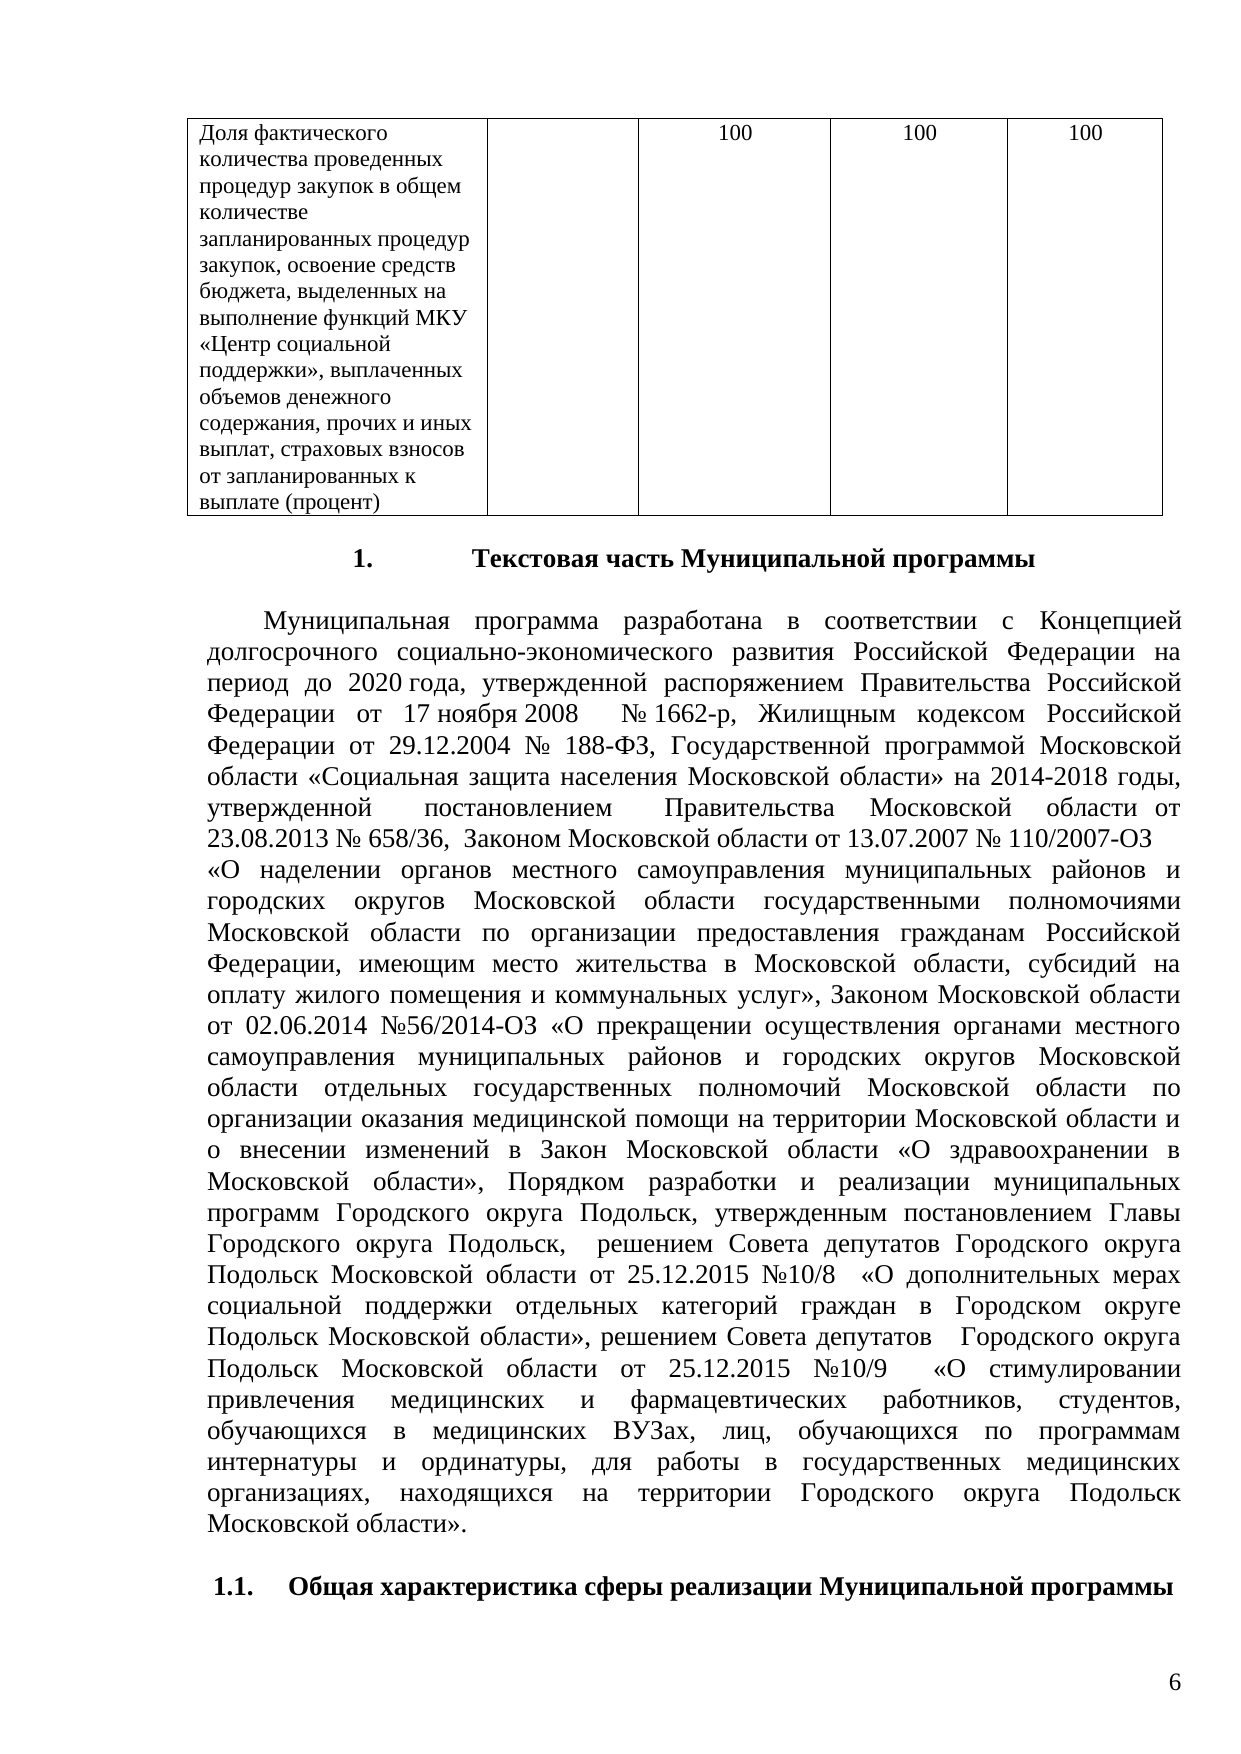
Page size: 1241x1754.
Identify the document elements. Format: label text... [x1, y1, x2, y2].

table_cell 100 [1008, 119, 1162, 514]
text «О наделении органов местного самоуправления муниципальных районов и городских округов Московской области государственными полномочиями Московской области по организации предоставления гражданам Российской Федерации, имеющим место жительства в Московской области, субсидий на оплату жилого помещения и коммунальных услуг», Законом Московской области от 02.06.2014 №56/2014-ОЗ «О прекращении осуществления органами местного самоуправления муниципальных районов и городских округов Московской области отдельных государственных полномочий Московской области по организации оказания медицинской помощи на территории Московской области и о внесении изменений в Закон Московской области «О здравоохранении в Московской области», Порядком разработки и реализации муниципальных программ Городского округа Подольск, утвержденным постановлением Главы Городского округа Подольск, решением Совета депутатов Городского округа Подольск Московской области от 25.12.2015 №10/8 «О дополнительных мерах социальной поддержки отдельных категорий граждан в Городском округе Подольск Московской области», решением Совета депутатов Городского округа Подольск Московской области от 25.12.2015 №10/9 «О стимулировании привлечения медицинских и фармацевтических работников, студентов, обучающихся в медицинских ВУЗах, лиц, обучающихся по программам интернатуры и ординатуры, для работы в государственных медицинских организациях, находящихся на территории Городского округа Подольск Московской области». [207, 853, 1182, 1538]
list Общая характеристика сферы реализации Муниципальной программы [206, 1570, 1182, 1601]
text Муниципальная программа разработана в соответствии с Концепцией долгосрочного социально-экономического развития Российской Федерации на период до 2020 года, утвержденной распоряжением Правительства Российской Федерации от 17 ноября 2008 № 1662-р, Жилищным кодексом Российской Федерации от 29.12.2004 № 188-ФЗ, Государственной программой Московской области «Социальная защита населения Московской области» на 2014-2018 годы, утвержденной постановлением Правительства Московской области от 23.08.2013 № 658/36, Законом Московской области от 13.07.2007 № 110/2007-ОЗ [207, 604, 1182, 853]
table_cell Доля фактического количества проведенных процедур закупок в общем количестве запланированных процедур закупок, освоение средств бюджета, выделенных на выполнение функций МКУ «Центр социальной поддержки», выплаченных объемов денежного содержания, прочих и иных выплат, страховых взносов от запланированных к выплате (процент) [188, 119, 487, 514]
table_cell 100 [639, 119, 830, 514]
list Текстовая часть Муниципальной программы [207, 542, 1182, 573]
table_cell 100 [831, 119, 1007, 514]
table_cell [488, 119, 638, 514]
